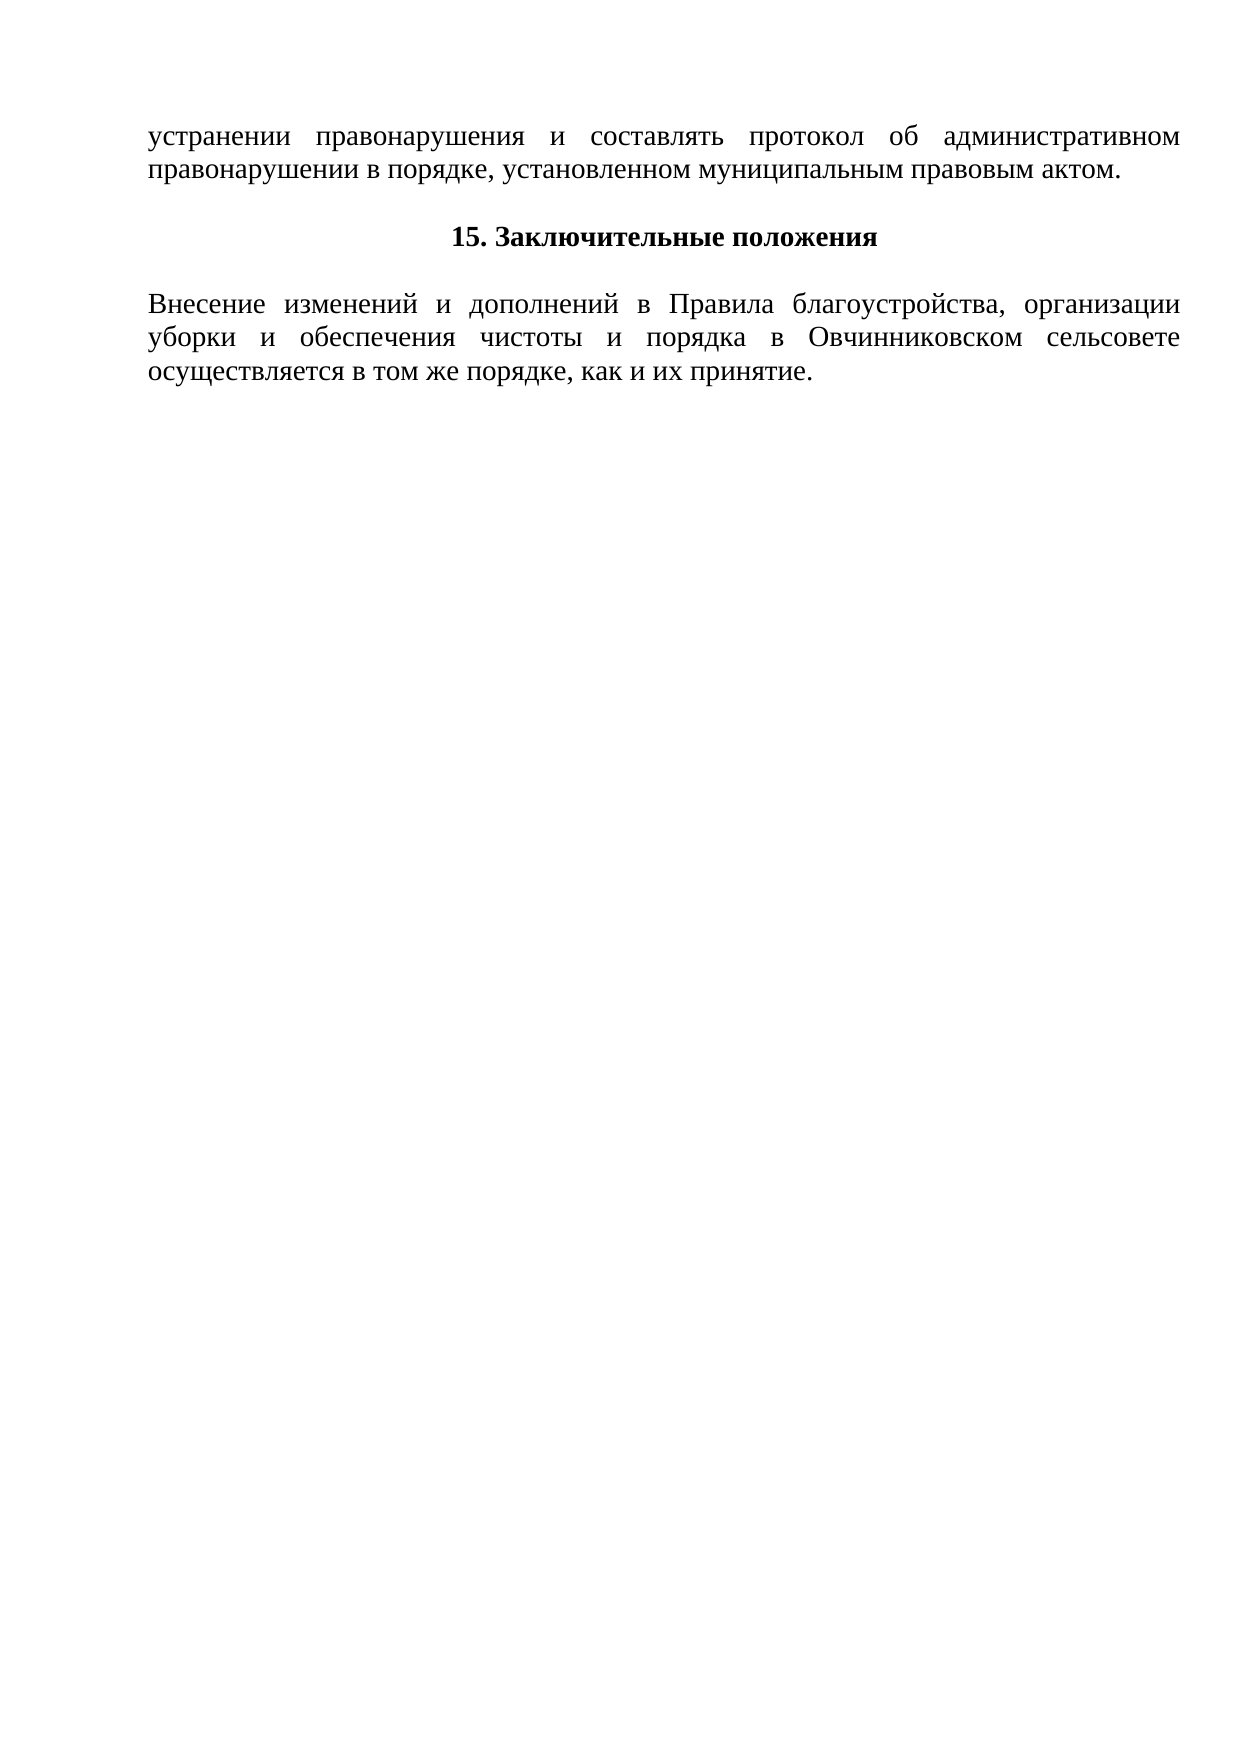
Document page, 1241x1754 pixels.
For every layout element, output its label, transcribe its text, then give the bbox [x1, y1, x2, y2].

text 15. Заключительные положения [148, 219, 1181, 252]
text Внесение изменений и дополнений в Правила благоустройства, организации уборки и обеспечения чистоты и порядка в Овчинниковском сельсовете осуществляется в том же порядке, как и их принятие. [148, 286, 1181, 386]
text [148, 118, 1181, 185]
